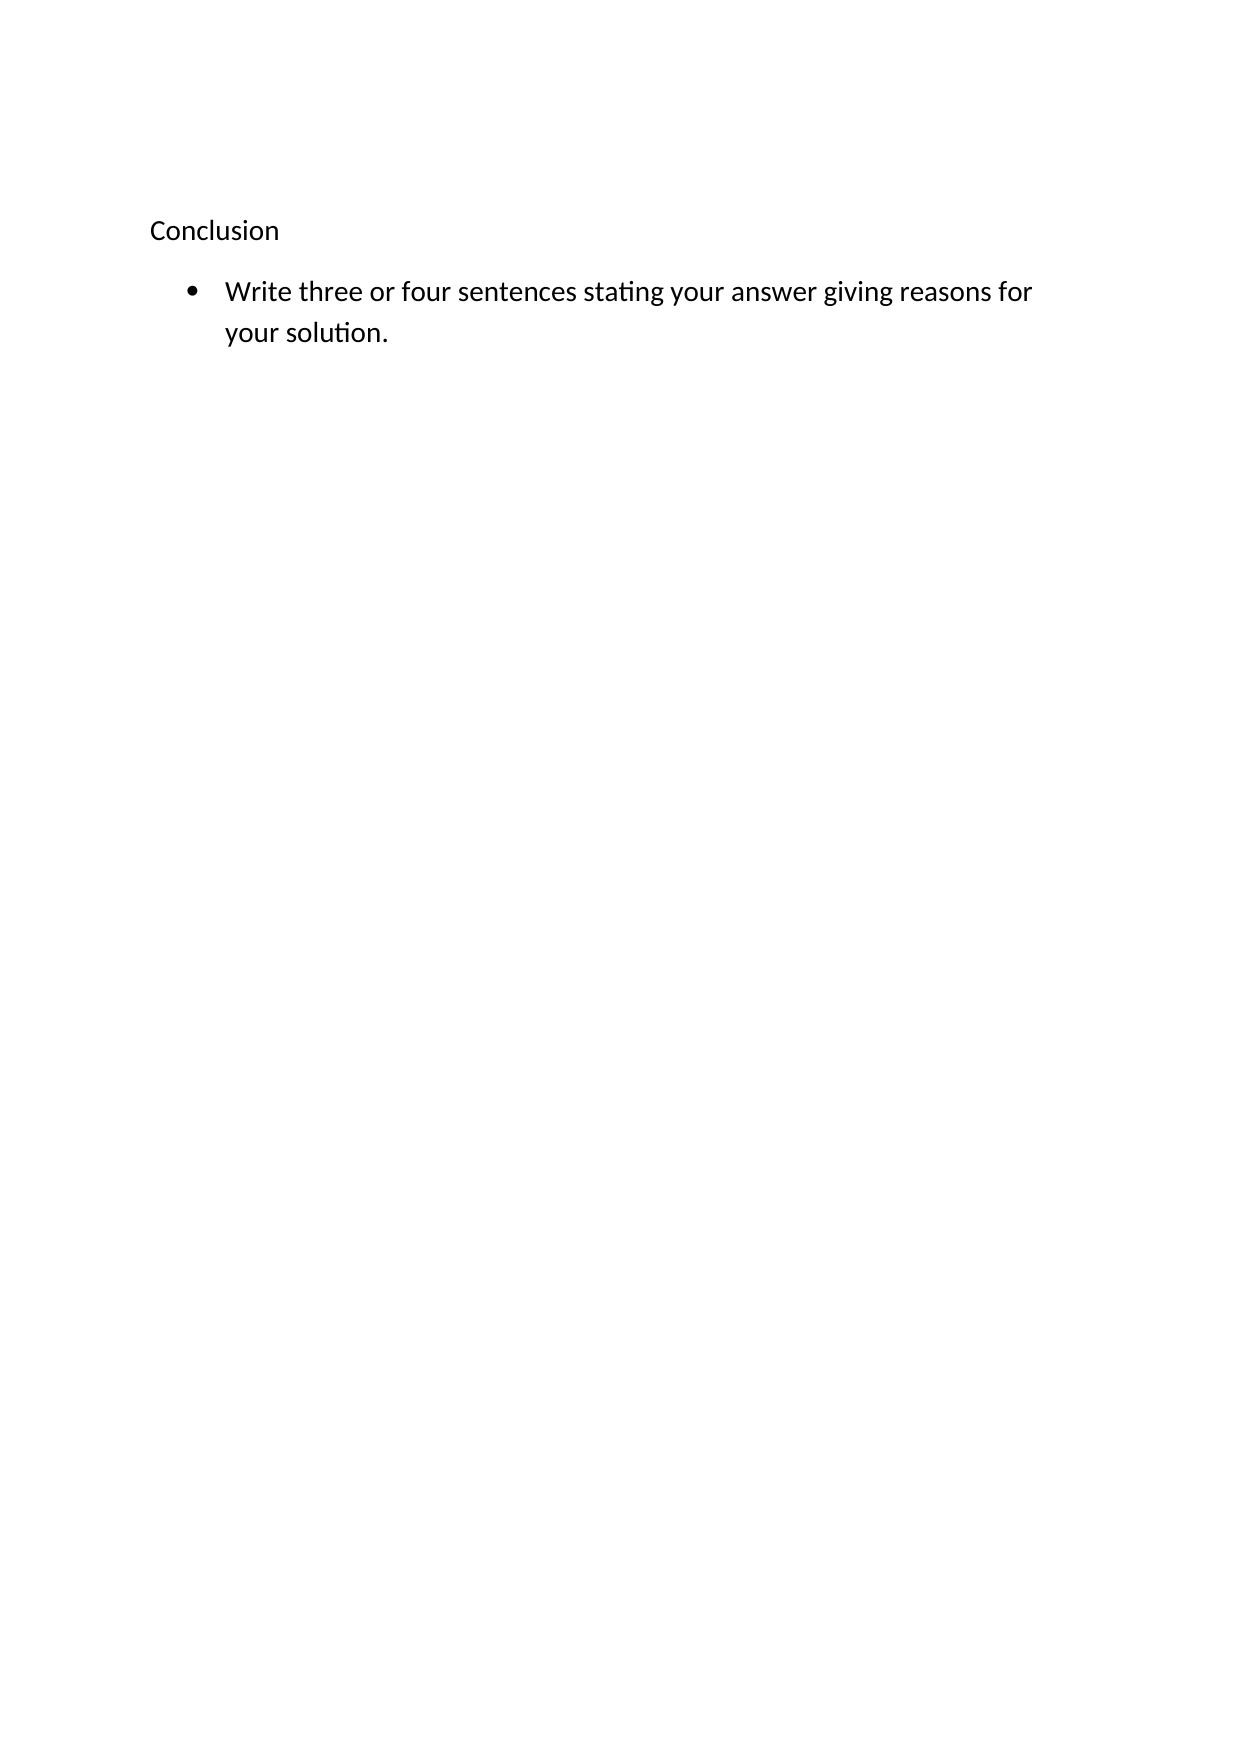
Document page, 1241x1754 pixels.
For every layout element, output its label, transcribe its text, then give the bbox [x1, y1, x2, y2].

text Conclusion [150, 212, 1090, 247]
list Write three or four sentences stating your answer giving reasons for your solution. [187, 273, 1090, 350]
